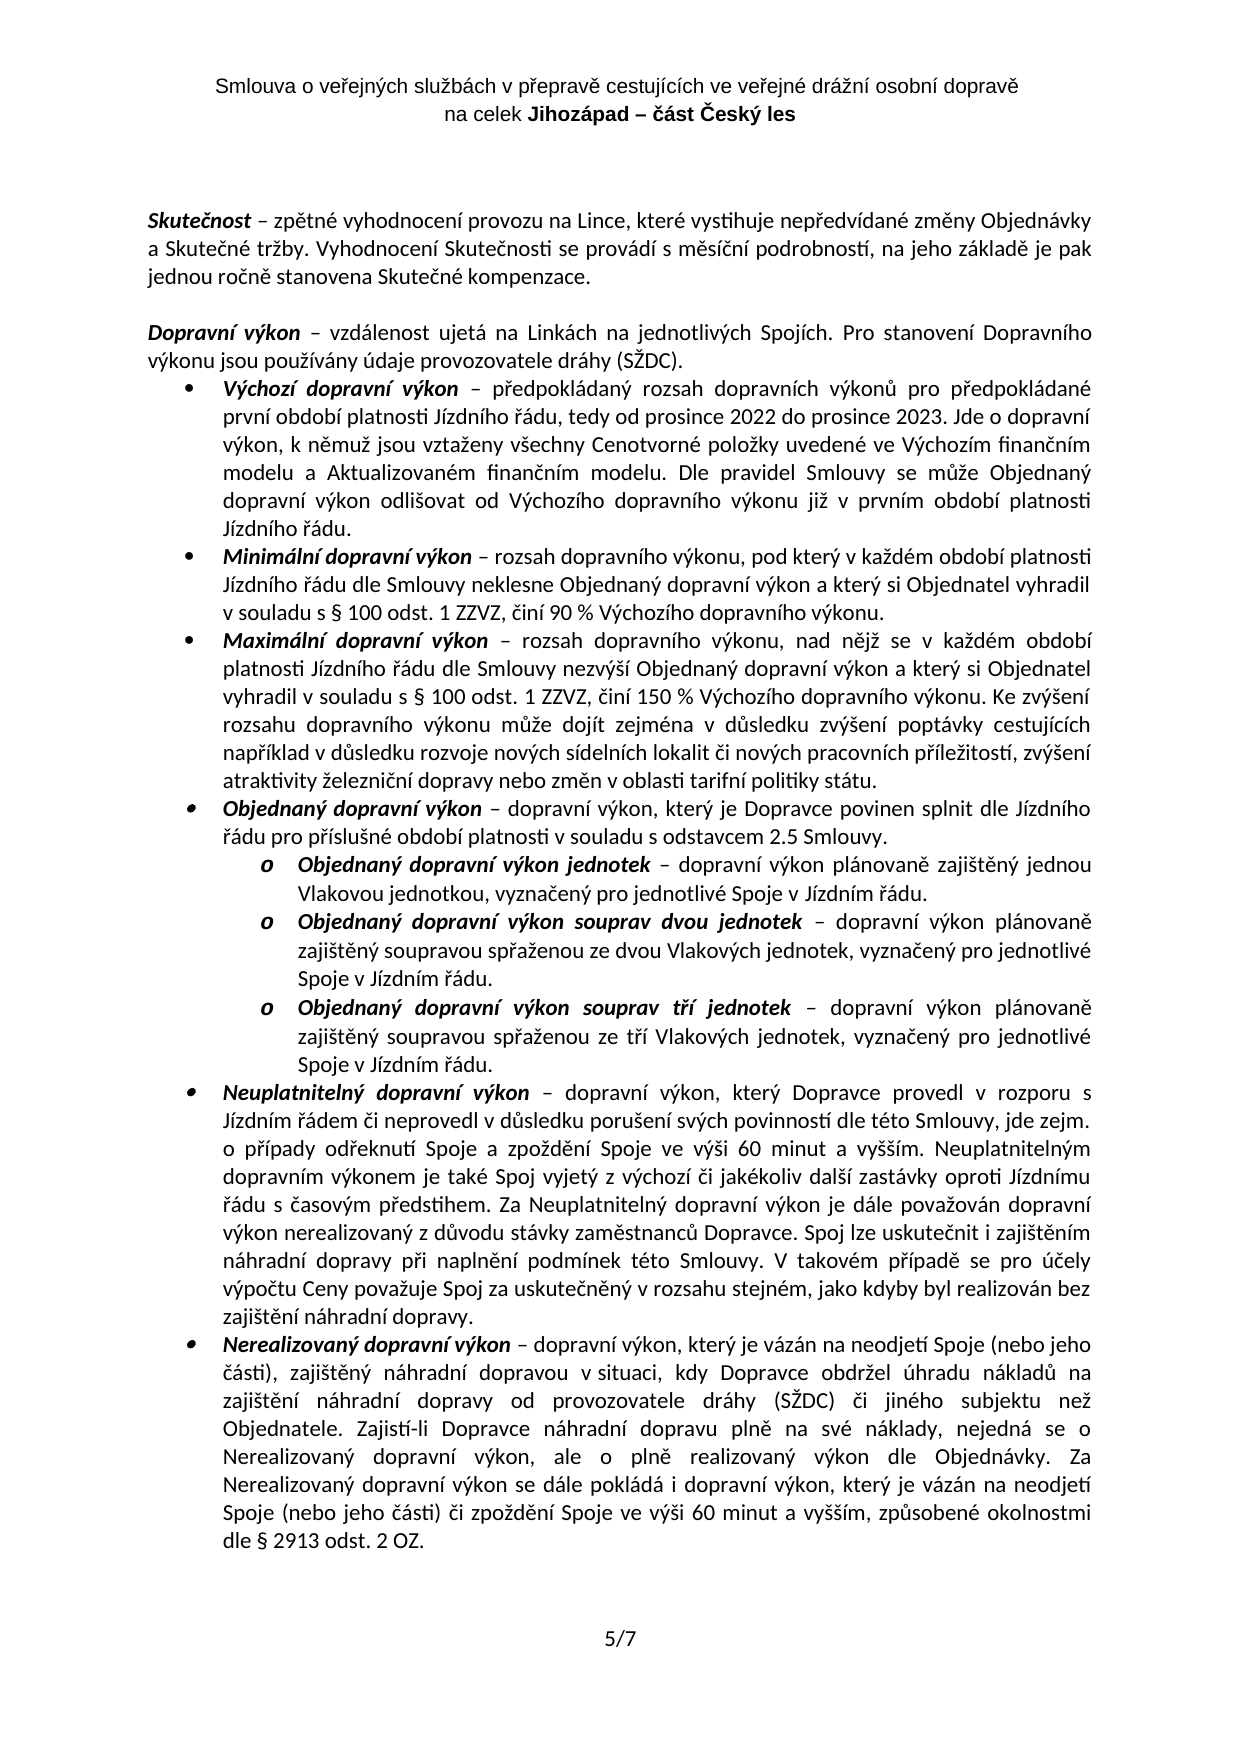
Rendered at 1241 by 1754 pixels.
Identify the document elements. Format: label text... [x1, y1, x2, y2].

list Minimální dopravní výkon – rozsah dopravního výkonu, pod který v každém období platnosti Jízdního řádu dle Smlouvy neklesne Objednaný dopravní výkon a který si Objednatel vyhradil v souladu s § 100 odst. 1 ZZVZ, činí 90 % Výchozího dopravního výkonu. [185, 542, 1092, 626]
list Výchozí dopravní výkon – předpokládaný rozsah dopravních výkonů pro předpokládané první období platnosti Jízdního řádu, tedy od prosince 2022 do prosince 2023. Jde o dopravní výkon, k němuž jsou vztaženy všechny Cenotvorné položky uvedené ve Výchozím finančním modelu a Aktualizovaném finančním modelu. Dle pravidel Smlouvy se může Objednaný dopravní výkon odlišovat od Výchozího dopravního výkonu již v prvním období platnosti Jízdního řádu. [185, 374, 1092, 542]
text Dopravní výkon – vzdálenost ujetá na Linkách na jednotlivých Spojích. Pro stanovení Dopravního výkonu jsou používány údaje provozovatele dráhy (SŽDC). [148, 318, 1092, 374]
list Objednaný dopravní výkon jednotek – dopravní výkon plánovaně zajištěný jednou Vlakovou jednotkou, vyznačený pro jednotlivé Spoje v Jízdním řádu. [260, 850, 1092, 907]
list Nerealizovaný dopravní výkon – dopravní výkon, který je vázán na neodjetí Spoje (nebo jeho části), zajištěný náhradní dopravou v situaci, kdy Dopravce obdržel úhradu nákladů na zajištění náhradní dopravy od provozovatele dráhy (SŽDC) či jiného subjektu než Objednatele. Zajistí-li Dopravce náhradní dopravu plně na své náklady, nejedná se o Nerealizovaný dopravní výkon, ale o plně realizovaný výkon dle Objednávky. Za Nerealizovaný dopravní výkon se dále pokládá i dopravní výkon, který je vázán na neodjetí Spoje (nebo jeho části) či zpoždění Spoje ve výši 60 minut a vyšším, způsobené okolnostmi dle § 2913 odst. 2 OZ. [185, 1330, 1092, 1554]
list Objednaný dopravní výkon souprav tří jednotek – dopravní výkon plánovaně zajištěný soupravou spřaženou ze tří Vlakových jednotek, vyznačený pro jednotlivé Spoje v Jízdním řádu. [260, 993, 1092, 1078]
list Objednaný dopravní výkon – dopravní výkon, který je Dopravce povinen splnit dle Jízdního řádu pro příslušné období platnosti v souladu s odstavcem 2.5 Smlouvy. [185, 794, 1092, 850]
list Neuplatnitelný dopravní výkon – dopravní výkon, který Dopravce provedl v rozporu s Jízdním řádem či neprovedl v důsledku porušení svých povinností dle této Smlouvy, jde zejm. o případy odřeknutí Spoje a zpoždění Spoje ve výši 60 minut a vyšším. Neuplatnitelným dopravním výkonem je také Spoj vyjetý z výchozí či jakékoliv další zastávky oproti Jízdnímu řádu s časovým předstihem. Za Neuplatnitelný dopravní výkon je dále považován dopravní výkon nerealizovaný z důvodu stávky zaměstnanců Dopravce. Spoj lze uskutečnit i zajištěním náhradní dopravy při naplnění podmínek této Smlouvy. V takovém případě se pro účely výpočtu Ceny považuje Spoj za uskutečněný v rozsahu stejném, jako kdyby byl realizován bez zajištění náhradní dopravy. [185, 1078, 1092, 1330]
list Maximální dopravní výkon – rozsah dopravního výkonu, nad nějž se v každém období platnosti Jízdního řádu dle Smlouvy nezvýší Objednaný dopravní výkon a který si Objednatel vyhradil v souladu s § 100 odst. 1 ZZVZ, činí 150 % Výchozího dopravního výkonu. Ke zvýšení rozsahu dopravního výkonu může dojít zejména v důsledku zvýšení poptávky cestujících například v důsledku rozvoje nových sídelních lokalit či nových pracovních příležitostí, zvýšení atraktivity železniční dopravy nebo změn v oblasti tarifní politiky státu. [185, 626, 1092, 794]
text Skutečnost – zpětné vyhodnocení provozu na Lince, které vystihuje nepředvídané změny Objednávky a Skutečné tržby. Vyhodnocení Skutečnosti se provádí s měsíční podrobností, na jeho základě je pak jednou ročně stanovena Skutečné kompenzace. [148, 206, 1092, 290]
list Objednaný dopravní výkon souprav dvou jednotek – dopravní výkon plánovaně zajištěný soupravou spřaženou ze dvou Vlakových jednotek, vyznačený pro jednotlivé Spoje v Jízdním řádu. [260, 907, 1092, 993]
